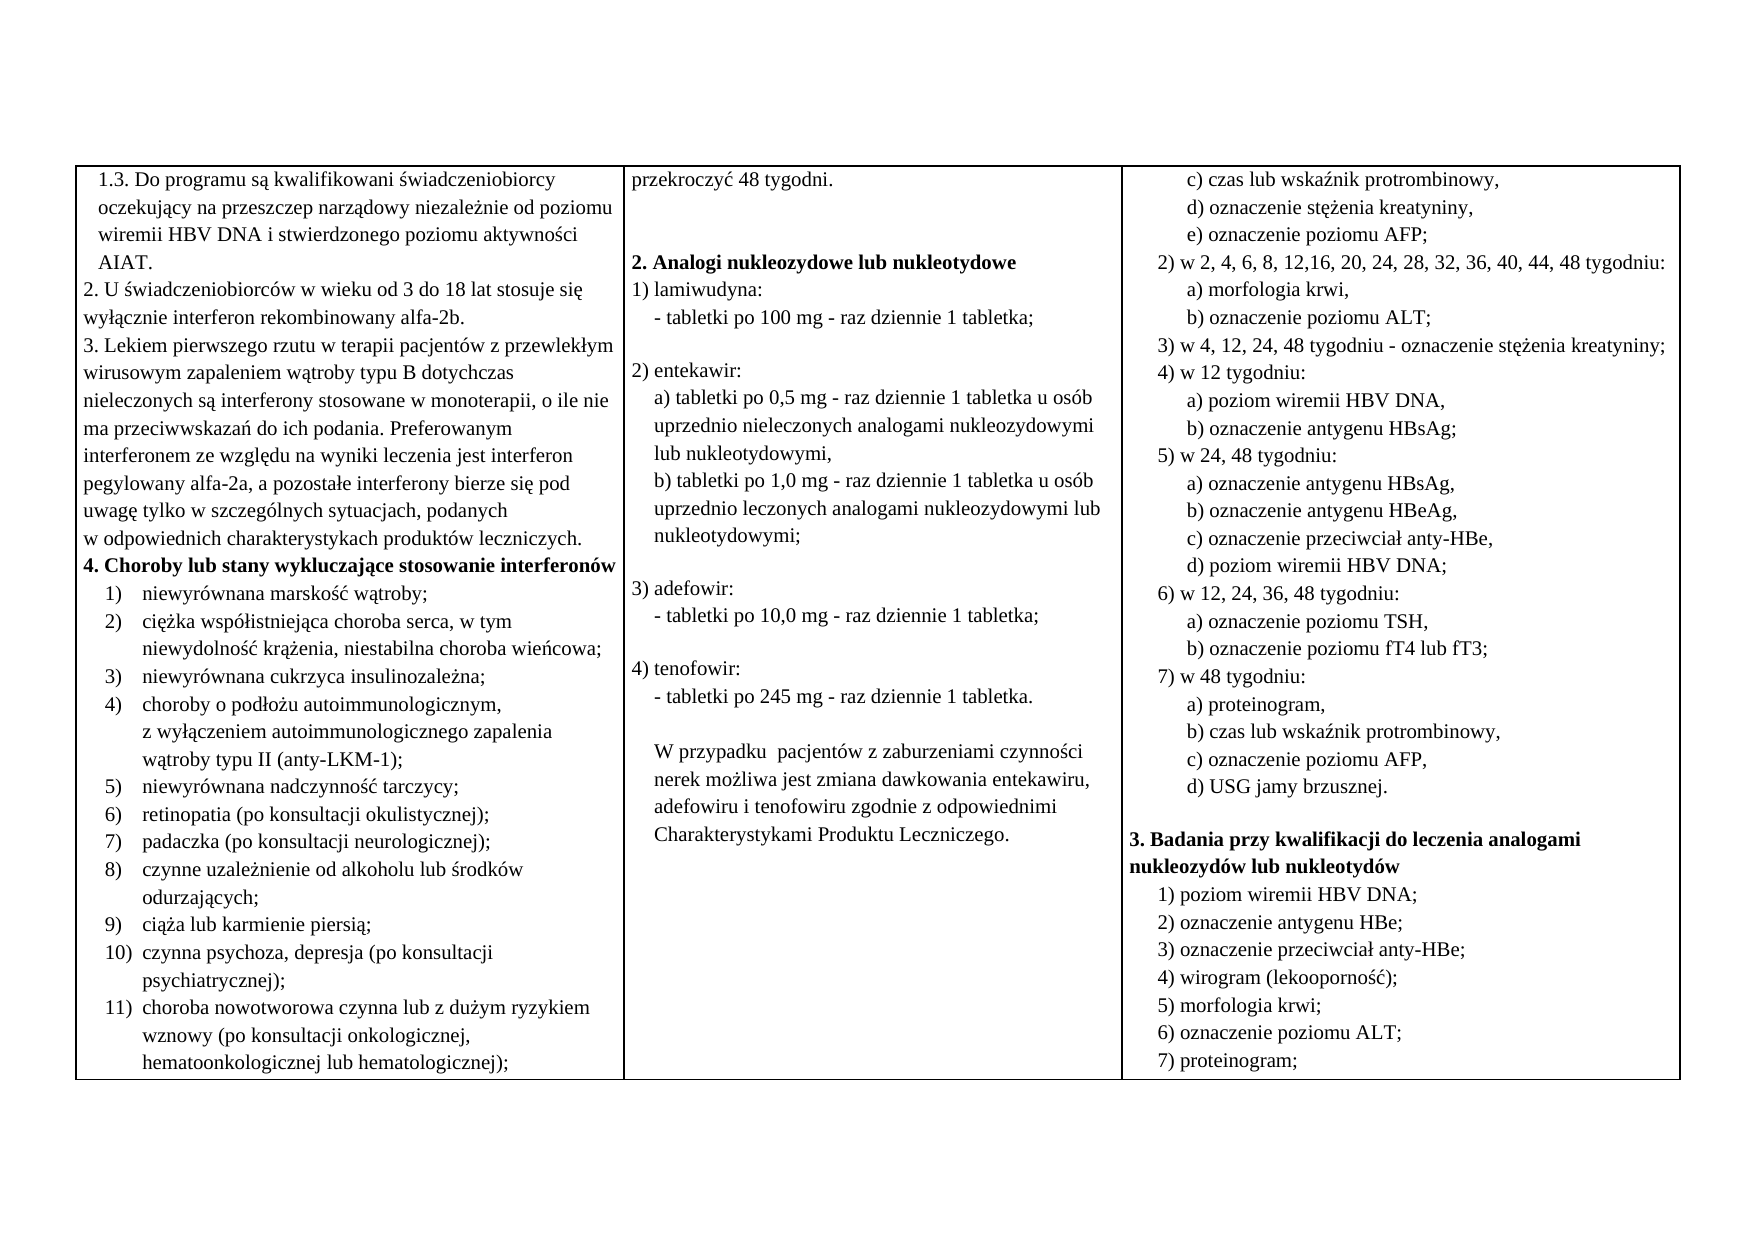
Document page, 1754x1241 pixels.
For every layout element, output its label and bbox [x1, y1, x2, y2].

table_cell [1123, 167, 1679, 1079]
table_cell [625, 167, 1121, 1079]
table_cell [77, 167, 623, 1079]
